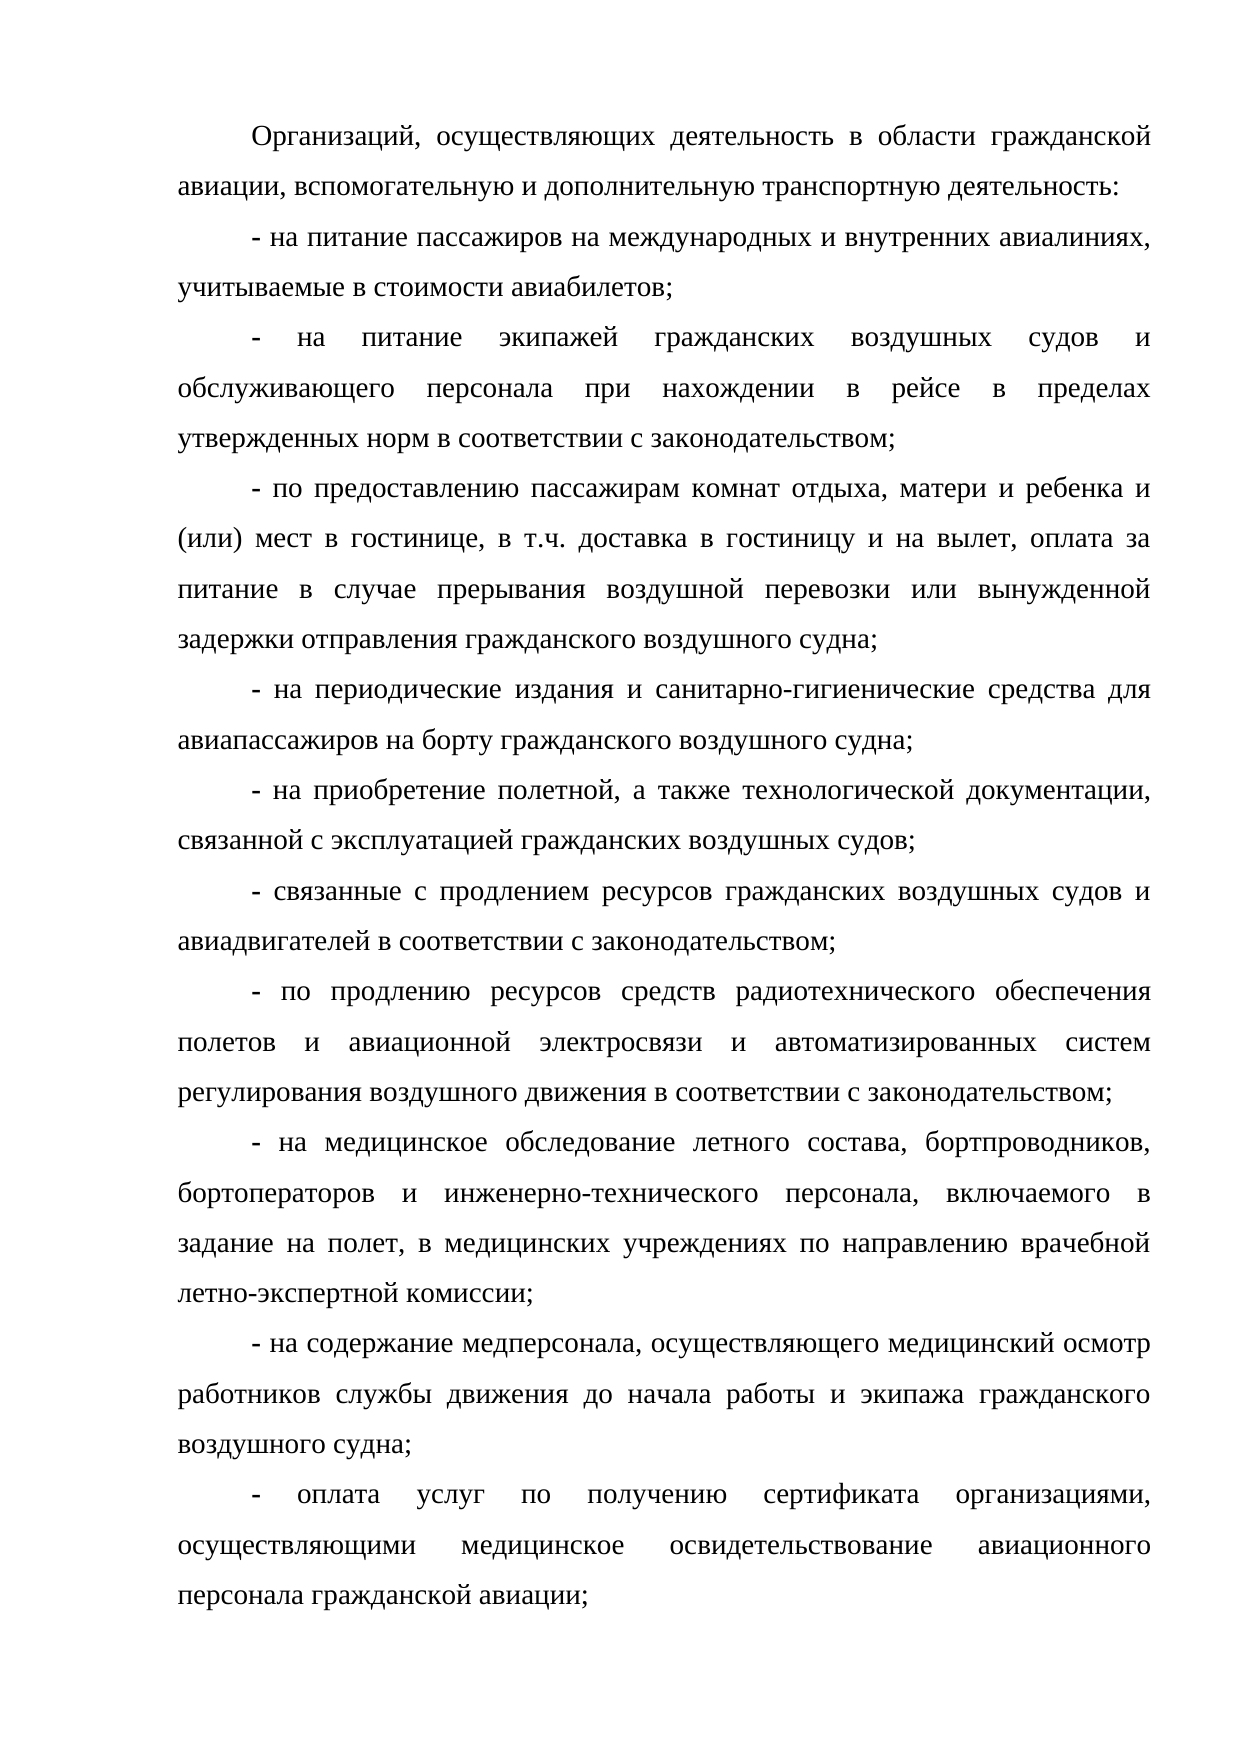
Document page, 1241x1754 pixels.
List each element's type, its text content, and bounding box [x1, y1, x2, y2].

text - на питание экипажей гражданских воздушных судов и обслуживающего персонала при нахождении в рейсе в пределах утвержденных норм в соответствии с законодательством; [177, 319, 1152, 453]
text - на приобретение полетной, а также технологической документации, связанной с эксплуатацией гражданских воздушных судов; [177, 772, 1152, 856]
text - по предоставлению пассажирам комнат отдыха, матери и ребенка и (или) мест в гостинице, в т.ч. доставка в гостиницу и на вылет, оплата за питание в случае прерывания воздушной перевозки или вынужденной задержки отправления гражданского воздушного судна; [177, 470, 1152, 655]
text - связанные с продлением ресурсов гражданских воздушных судов и авиадвигателей в соответствии с законодательством; [177, 873, 1152, 957]
text - по продлению ресурсов средств радиотехнического обеспечения полетов и авиационной электросвязи и автоматизированных систем регулирования воздушного движения в соответствии с законодательством; [177, 973, 1152, 1108]
text - на периодические издания и санитарно-гигиенические средства для авиапассажиров на борту гражданского воздушного судна; [177, 672, 1152, 755]
text - на медицинское обследование летного состава, бортпроводников, бортоператоров и инженерно-технического персонала, включаемого в задание на полет, в медицинских учреждениях по направлению врачебной летно-экспертной комиссии; [177, 1124, 1152, 1309]
text - оплата услуг по получению сертификата организациями, осуществляющими медицинское освидетельствование авиационного персонала гражданской авиации; [177, 1477, 1152, 1611]
text - на содержание медперсонала, осуществляющего медицинский осмотр работников службы движения до начала работы и экипажа гражданского воздушного судна; [177, 1326, 1152, 1460]
text Организаций, осуществляющих деятельность в области гражданской авиации, вспомогательную и дополнительную транспортную деятельность: [177, 118, 1152, 202]
text - на питание пассажиров на международных и внутренних авиалиниях, учитываемые в стоимости авиабилетов; [177, 219, 1152, 303]
